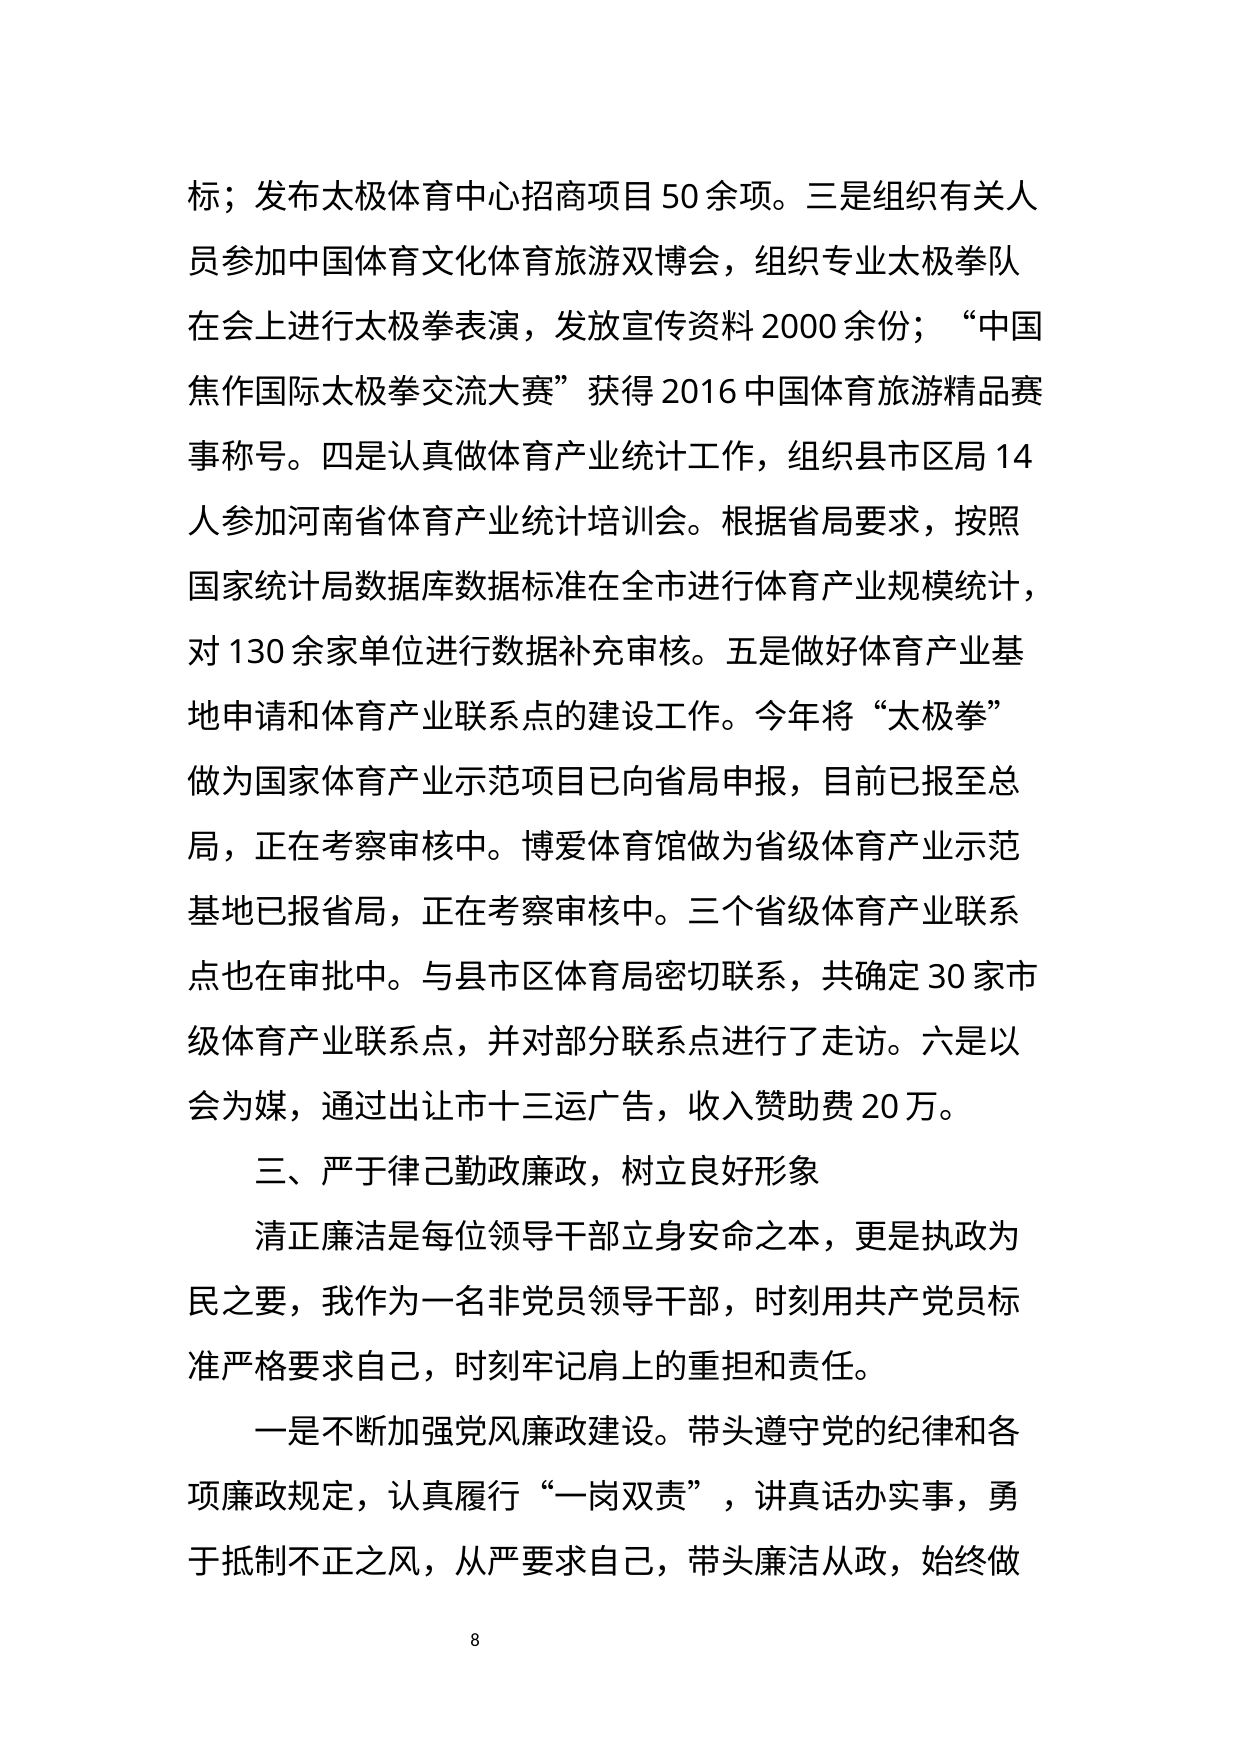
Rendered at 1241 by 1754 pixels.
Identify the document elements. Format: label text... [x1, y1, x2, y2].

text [187, 1397, 1053, 1592]
text 清正廉洁是每位领导干部立身安命之本，更是执政为民之要，我作为一名非党员领导干部，时刻用共产党员标准严格要求自己，时刻牢记肩上的重担和责任。 [187, 1202, 1053, 1397]
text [187, 162, 1053, 1137]
text 三、严于律己勤政廉政，树立良好形象 [187, 1137, 1053, 1202]
